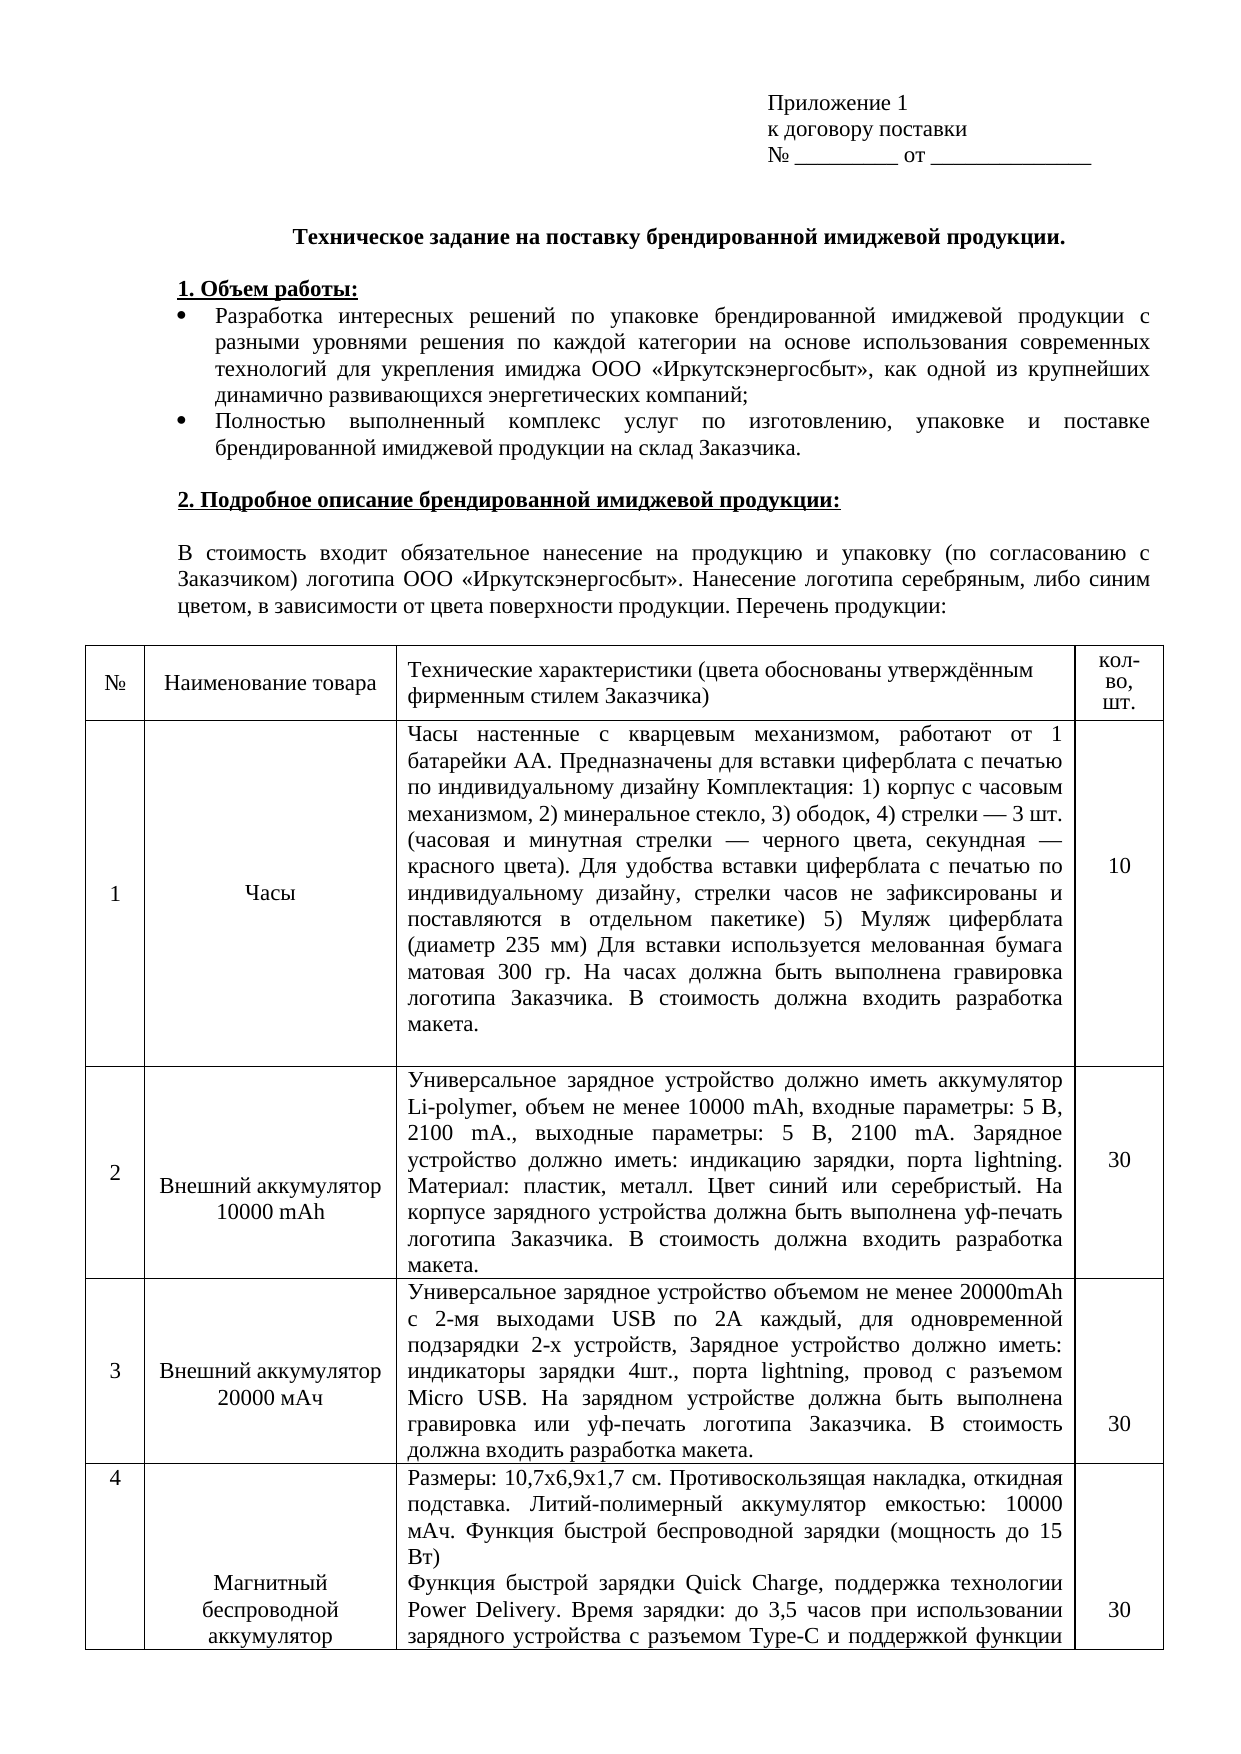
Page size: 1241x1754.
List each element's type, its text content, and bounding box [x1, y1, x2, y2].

table_header Технические характеристики (цвета обоснованы утверждённым фирменным стилем Заказчика) [397, 646, 1074, 719]
subtitle 2. Подробное описание брендированной имиджевой продукции: [177, 486, 1152, 513]
list Разработка интересных решений по упаковке брендированной имиджевой продукции с разными уровнями решения по каждой категории на основе использования современных технологий для укрепления имиджа ООО «Иркутскэнергосбыт», как одной из крупнейших динамично развивающихся энергетических компаний; [177, 302, 1152, 407]
text Техническое задание на поставку брендированной имиджевой продукции. [177, 223, 1152, 249]
text к договору поставки [767, 115, 1152, 141]
list Полностью выполненный комплекс услуг по изготовлению, упаковке и поставке брендированной имиджевой продукции на склад Заказчика. [177, 407, 1152, 460]
table_header № [86, 646, 144, 719]
table_cell Универсальное зарядное устройство должно иметь аккумулятор Li-polymer, объем не менее 10000 mAh, входные параметры: 5 В, 2100 mA., выходные параметры: 5 В, 2100 mА. Зарядное устройство должно иметь: индикацию зарядки, порта lightning. Материал: пластик, металл. Цвет синий или серебристый. На корпусе зарядного устройства должна быть выполнена уф-печать логотипа Заказчика. В стоимость должна входить разработка макета. [397, 1067, 1074, 1277]
table_header Наименование товара [145, 646, 396, 719]
table_cell Внешний аккумулятор 20000 мАч [145, 1279, 396, 1463]
table_cell 10 [1076, 721, 1163, 1066]
text Приложение 1 [767, 89, 1152, 115]
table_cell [397, 1464, 1074, 1648]
text 1. Объем работы: [177, 276, 1152, 302]
table_cell 2 [86, 1067, 144, 1277]
table_cell 1 [86, 721, 144, 1066]
text № _________ от ______________ [767, 141, 1152, 168]
table_cell Часы настенные с кварцевым механизмом, работают от 1 батарейки АА. Предназначены для вставки циферблата с печатью по индивидуальному дизайну Комплектация: 1) корпус с часовым механизмом, 2) минеральное стекло, 3) ободок, 4) стрелки — 3 шт. (часовая и минутная стрелки — черного цвета, секундная — красного цвета). Для удобства вставки циферблата с печатью по индивидуальному дизайну, стрелки часов не зафиксированы и поставляются в отдельном пакетике) 5) Муляж циферблата (диаметр 235 мм) Для вставки используется мелованная бумага матовая 300 гр. На часах должна быть выполнена гравировка логотипа Заказчика. В стоимость должна входить разработка макета. [397, 721, 1074, 1066]
table_cell 30 [1076, 1279, 1163, 1463]
table_cell 30 [1076, 1067, 1163, 1277]
table_cell 4 [86, 1464, 144, 1648]
table_cell Внешний аккумулятор 10000 mAh [145, 1067, 396, 1277]
table_cell 3 [86, 1279, 144, 1463]
table_cell Часы [145, 721, 396, 1066]
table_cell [145, 1464, 396, 1648]
table_cell 30 [1076, 1464, 1163, 1648]
text В стоимость входит обязательное нанесение на продукцию и упаковку (по согласованию с Заказчиком) логотипа ООО «Иркутскэнергосбыт». Нанесение логотипа серебряным, либо синим цветом, в зависимости от цвета поверхности продукции. Перечень продукции: [177, 539, 1152, 618]
table_cell Универсальное зарядное устройство объемом не менее 20000mAh с 2-мя выходами USB по 2А каждый, для одновременной подзарядки 2-х устройств, Зарядное устройство должно иметь: индикаторы зарядки 4шт., порта lightning, провод с разъемом Micro USB. На зарядном устройстве должна быть выполнена гравировка или уф-печать логотипа Заказчика. В стоимость должна входить разработка макета. [397, 1279, 1074, 1463]
table_header кол-во, шт. [1076, 646, 1163, 719]
